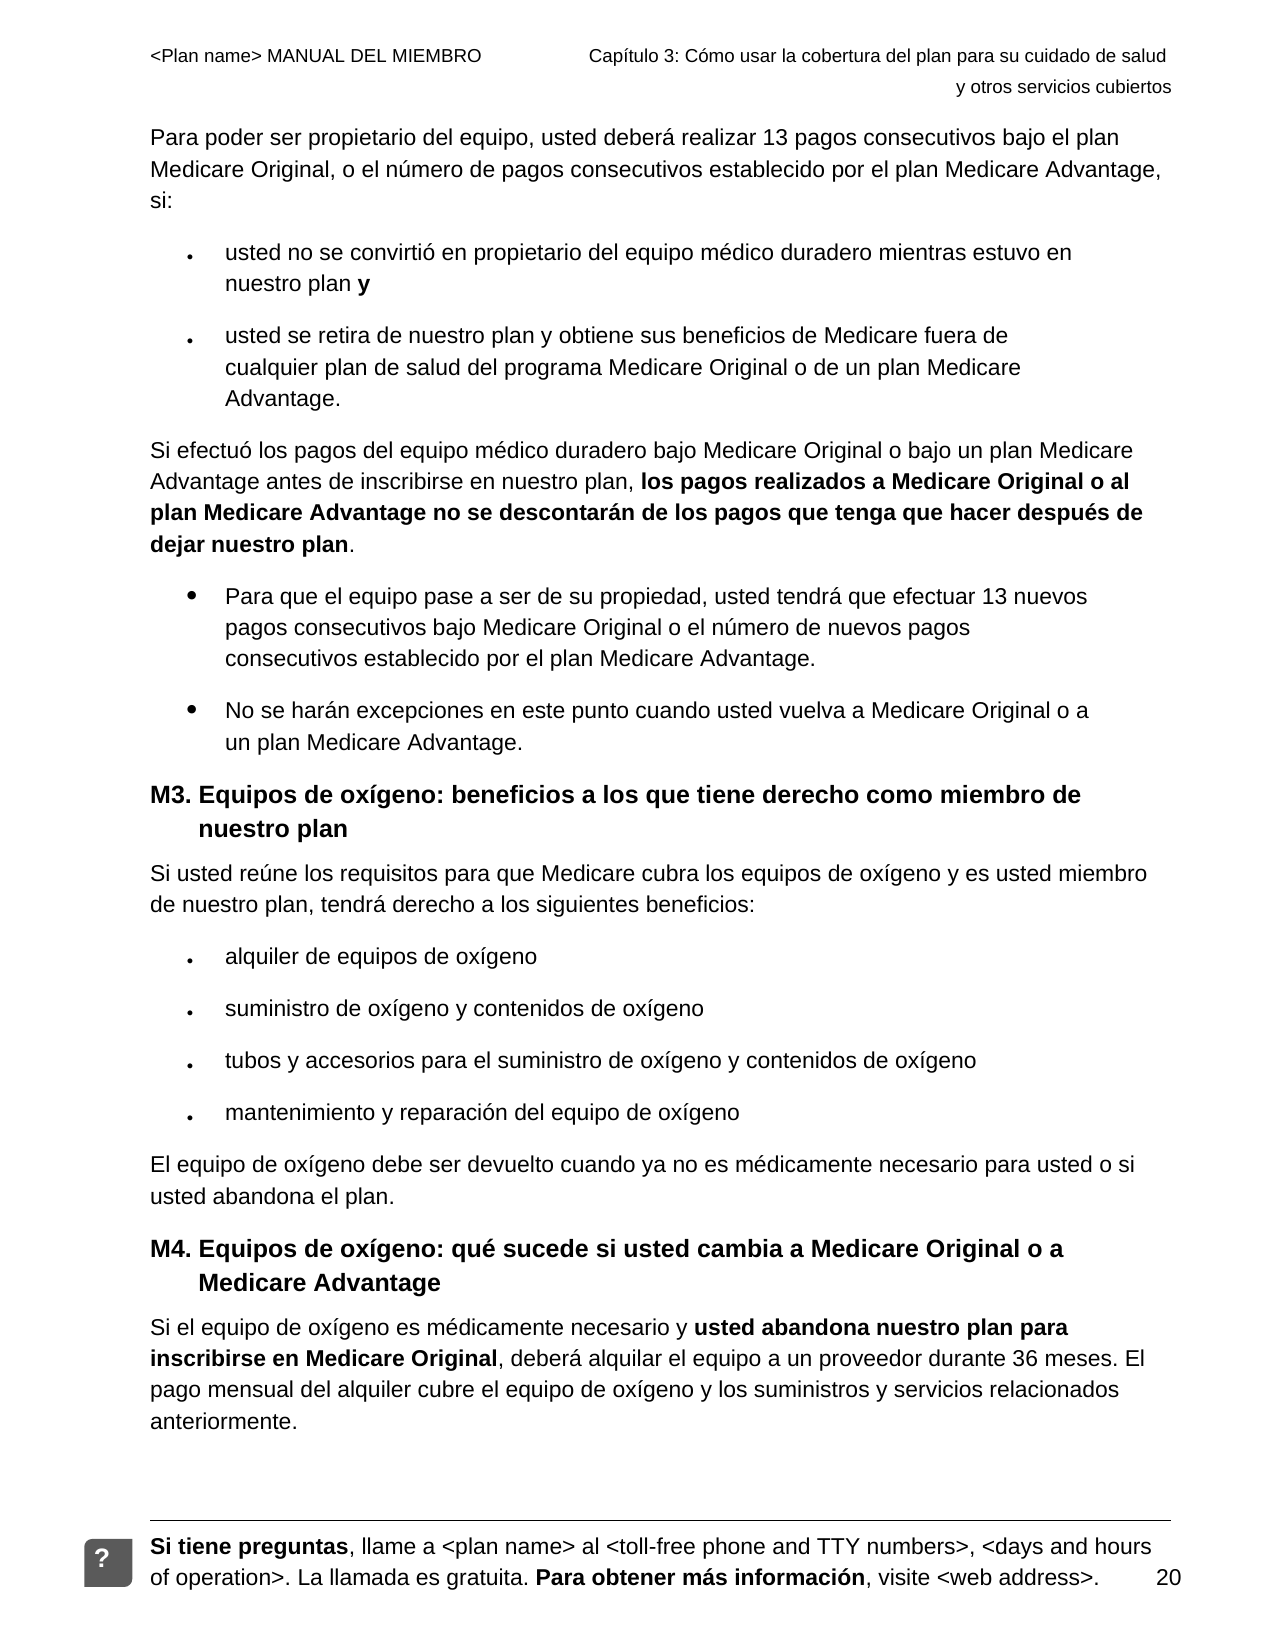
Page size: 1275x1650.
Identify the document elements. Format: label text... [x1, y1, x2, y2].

list usted no se convirtió en propietario del equipo médico duradero mientras estuvo en nuestro plan y [187, 235, 1096, 298]
list Para que el equipo pase a ser de su propiedad, usted tendrá que efectuar 13 nuevos pagos consecutivos bajo Medicare Original o el número de nuevos pagos consecutivos establecido por el plan Medicare Advantage. [187, 579, 1096, 673]
list No se harán excepciones en este punto cuando usted vuelva a Medicare Original o a un plan Medicare Advantage. [187, 694, 1096, 756]
list mantenimiento y reparación del equipo de oxígeno [187, 1096, 1096, 1127]
text El equipo de oxígeno debe ser devuelto cuando ya no es médicamente necesario para usted o si usted abandona el plan. [150, 1148, 1171, 1210]
list usted se retira de nuestro plan y obtiene sus beneficios de Medicare fuera de cualquier plan de salud del programa Medicare Original o de un plan Medicare Advantage. [187, 319, 1096, 412]
text Si el equipo de oxígeno es médicamente necesario y usted abandona nuestro plan para inscribirse en Medicare Original, deberá alquilar el equipo a un proveedor durante 36 meses. El pago mensual del alquiler cubre el equipo de oxígeno y los suministros y servicios relacionados anteriormente. [150, 1310, 1171, 1435]
text Si efectuó los pagos del equipo médico duradero bajo Medicare Original o bajo un plan Medicare Advantage antes de inscribirse en nuestro plan, los pagos realizados a Medicare Original o al plan Medicare Advantage no se descontarán de los pagos que tenga que hacer después de dejar nuestro plan. [150, 433, 1171, 558]
subtitle M3. Equipos de oxígeno: beneficios a los que tiene derecho como miembro de nuestro plan [150, 777, 1096, 844]
list tubos y accesorios para el suministro de oxígeno y contenidos de oxígeno [187, 1044, 1096, 1075]
text Para poder ser propietario del equipo, usted deberá realizar 13 pagos consecutivos bajo el plan Medicare Original, o el número de pagos consecutivos establecido por el plan Medicare Advantage, si: [150, 121, 1171, 214]
list alquiler de equipos de oxígeno [187, 939, 1096, 971]
list suministro de oxígeno y contenidos de oxígeno [187, 992, 1096, 1023]
text Si usted reúne los requisitos para que Medicare cubra los equipos de oxígeno y es usted miembro de nuestro plan, tendrá derecho a los siguientes beneficios: [150, 856, 1171, 919]
subtitle M4. Equipos de oxígeno: qué sucede si usted cambia a Medicare Original o a Medicare Advantage [150, 1231, 1096, 1298]
